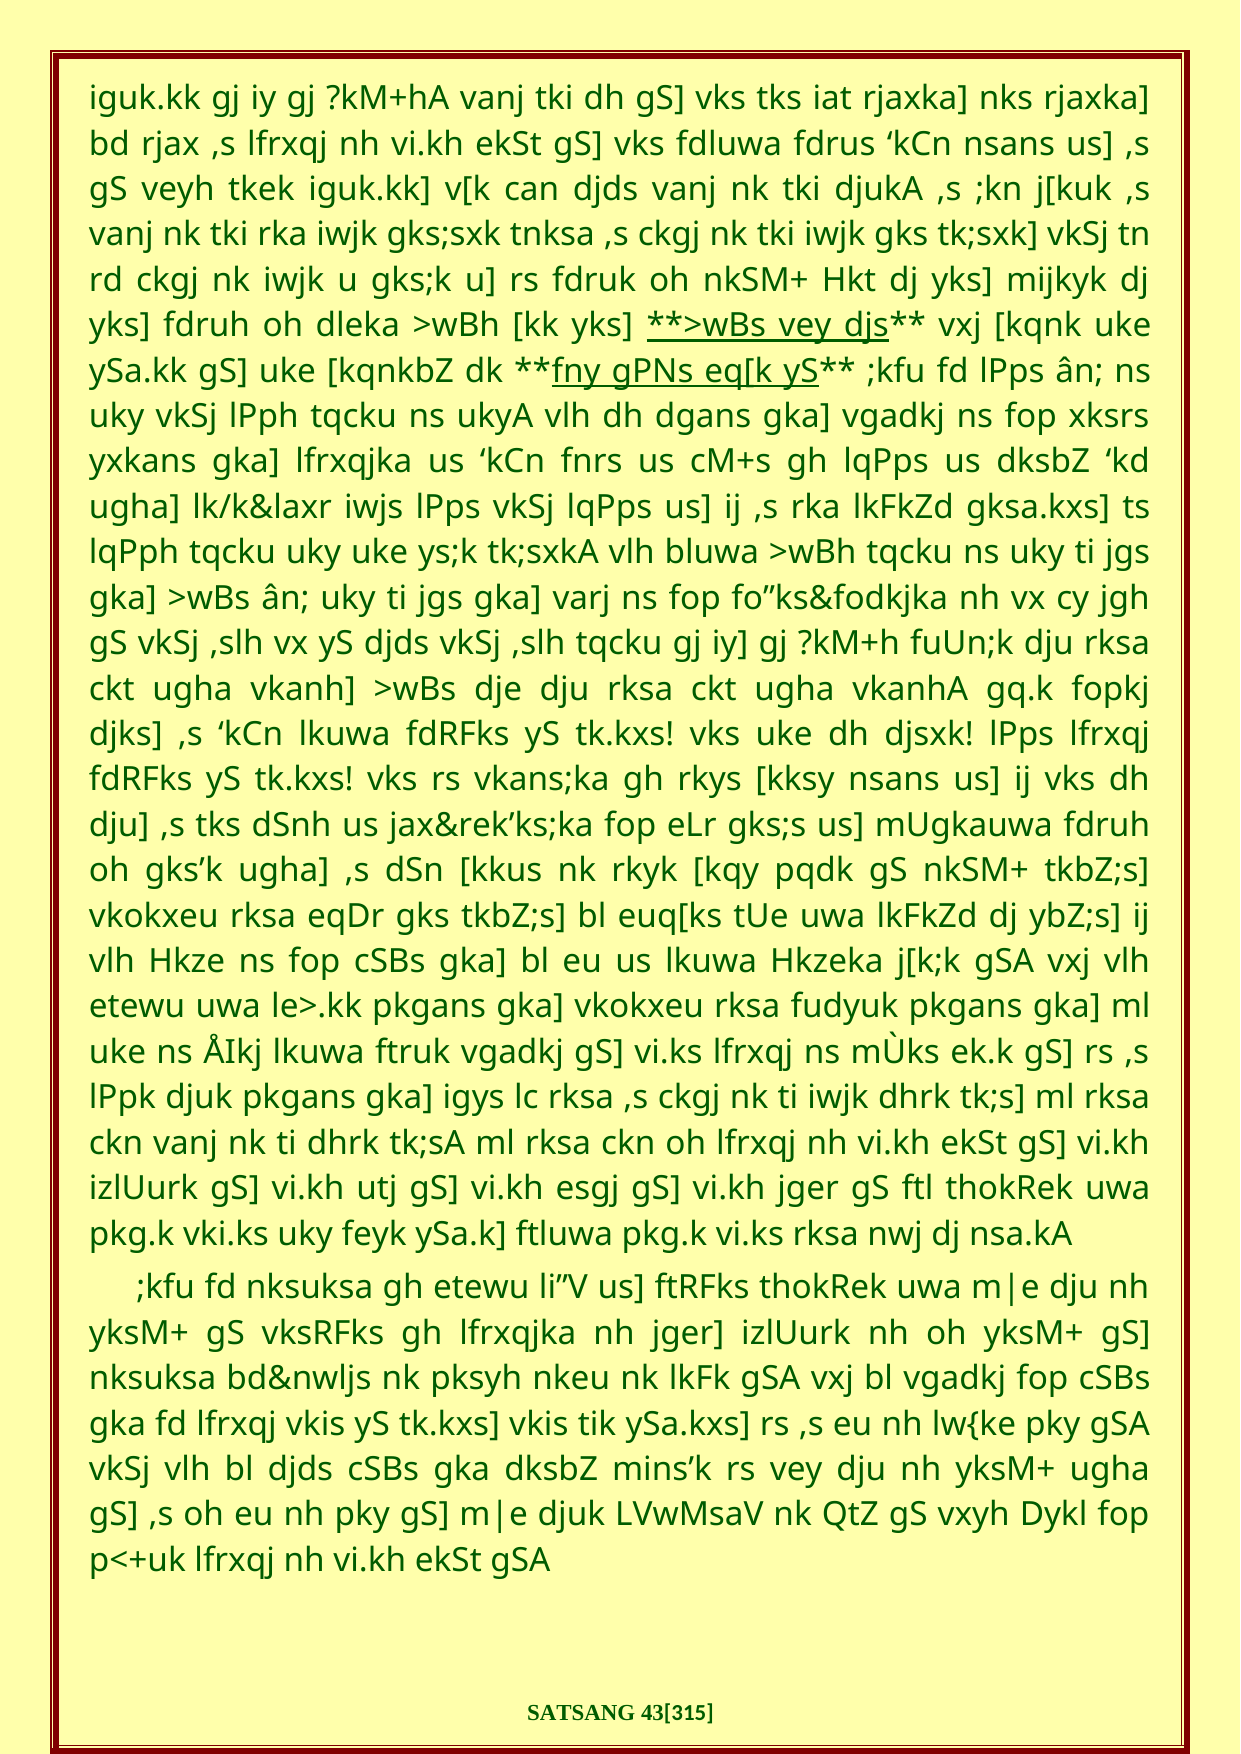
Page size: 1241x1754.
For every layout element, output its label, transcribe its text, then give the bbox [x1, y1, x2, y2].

text ;kfu fd nksuksa gh etewu li”V us] ftRFks thokRek uwa m|e dju nh yksM+ gS vksRFks gh lfrxqjka nh jger] izlUurk nh oh yksM+ gS] nksuksa bd&nwljs nk pksyh nkeu nk lkFk gSA vxj bl vgadkj fop cSBs gka fd lfrxqj vkis yS tk.kxs] vkis tik ySa.kxs] rs ,s eu nh lw{ke pky gSA vkSj vlh bl djds cSBs gka dksbZ mins’k rs vey dju nh yksM+ ugha gS] ,s oh eu nh pky gS] m|e djuk LVwMsaV nk QtZ gS vxyh Dykl fop p<+uk lfrxqj nh vi.kh ekSt gSA [89, 1263, 1152, 1581]
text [89, 74, 1152, 1255]
